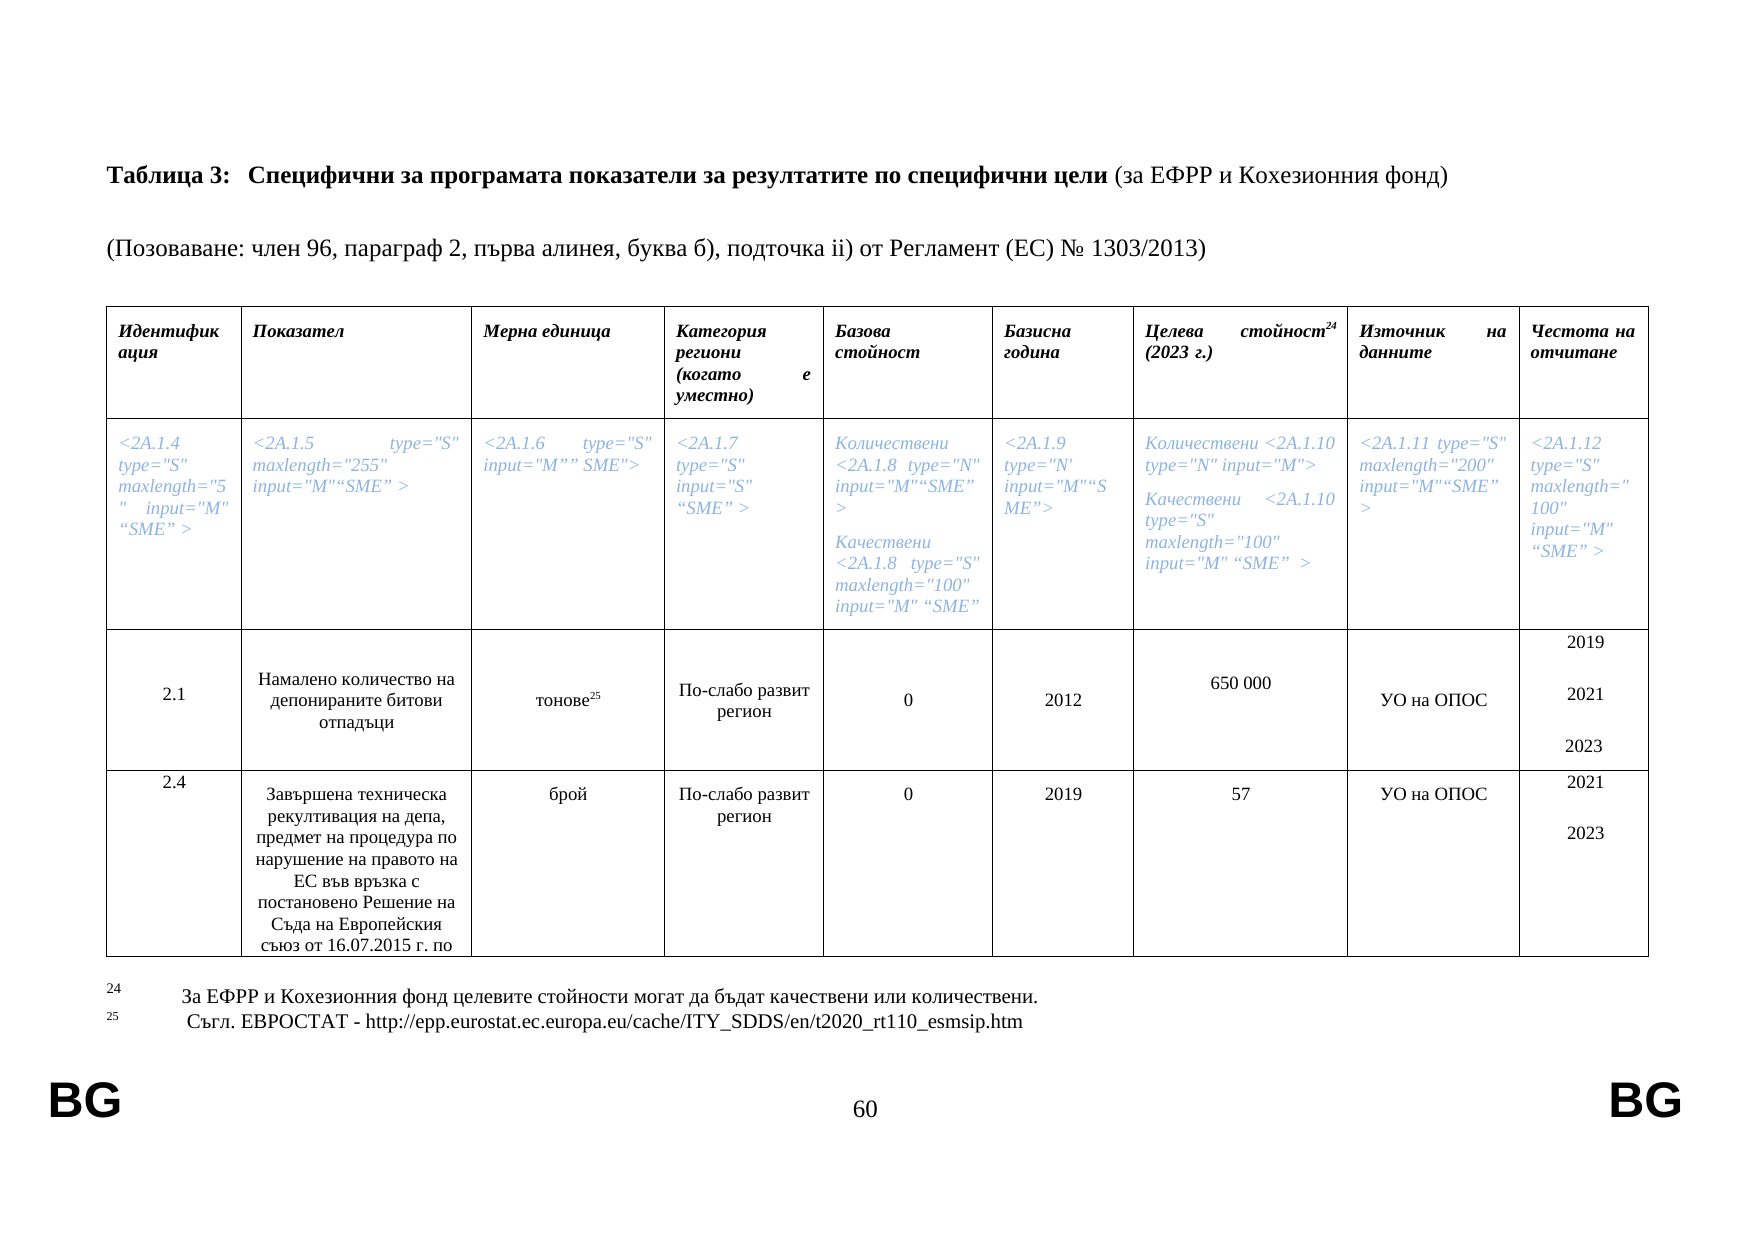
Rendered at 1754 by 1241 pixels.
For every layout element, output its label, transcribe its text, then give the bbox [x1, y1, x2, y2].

table_cell 2019 2021 2023 [1520, 630, 1648, 770]
table_cell 0 [824, 630, 992, 770]
table_header Базисна година [993, 307, 1133, 418]
table_cell <2A.1.9 type="N' input="M"“SME”> [993, 419, 1133, 629]
table_cell 2021 2023 [1520, 771, 1648, 956]
table_header Източник на данните [1348, 307, 1519, 418]
table_cell Количествени <2A.1.10 type="N" input="M"> Качествени <2A.1.10 type="S" maxlength="100" input="M" “SME” > [1134, 419, 1347, 629]
table_header Категория региони (когато е уместно) [665, 307, 823, 418]
table_cell 2019 [993, 771, 1133, 956]
table_cell брой [472, 771, 664, 956]
table_cell Намалено количество на депонираните битови отпадъци [242, 630, 471, 770]
table_cell 0 [824, 771, 992, 956]
text (Позоваване: член 96, параграф 2, първа алинея, буква б), подточка ii) от Регламент (EС) № 1303/2013) [106, 233, 1648, 262]
table_header Показател [242, 307, 471, 418]
table_header Честота на отчитане [1520, 307, 1648, 418]
table_header Мерна единица [472, 307, 664, 418]
text Таблица 3: Специфични за програмата показатели за резултатите по специфични цели (за ЕФРР и Кохезионния фонд) [106, 160, 1648, 189]
table_cell 2.4 [107, 771, 241, 956]
table_cell <2A.1.4 type="S" maxlength="5" input="M" “SME” > [107, 419, 241, 629]
table_cell УО на ОПОС [1348, 630, 1519, 770]
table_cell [242, 771, 471, 956]
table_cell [665, 771, 823, 956]
table_cell <2A.1.12 type="S" maxlength="100" input="M" “SME” > [1520, 419, 1648, 629]
table_header Идентификация [107, 307, 241, 418]
table_cell 57 [1134, 771, 1347, 956]
table_cell <2A.1.11 type="S" maxlength="200" input="M"“SME”> [1348, 419, 1519, 629]
table_cell УО на ОПОС [1348, 771, 1519, 956]
table_header Базова стойност [824, 307, 992, 418]
table_cell <2A.1.7 type="S" input="S" “SME” > [665, 419, 823, 629]
table_cell 2.1 [107, 630, 241, 770]
table_header Целева стойност (2023 г.) [1134, 307, 1347, 418]
table_cell По-слабо развит регион [665, 630, 823, 770]
table_cell Количествени <2A.1.8 type="N" input="M"“SME” > Качествени <2A.1.8 type="S" maxlength="100" input="M" “SME” [824, 419, 992, 629]
table_cell тонове [472, 630, 664, 770]
table_cell <2A.1.6 type="S" input="M”” SME"> [472, 419, 664, 629]
table_cell 2012 [993, 630, 1133, 770]
table_cell 650 000 [1134, 630, 1347, 770]
table_cell <2A.1.5 type="S" maxlength="255" input="M"“SME” > [242, 419, 471, 629]
